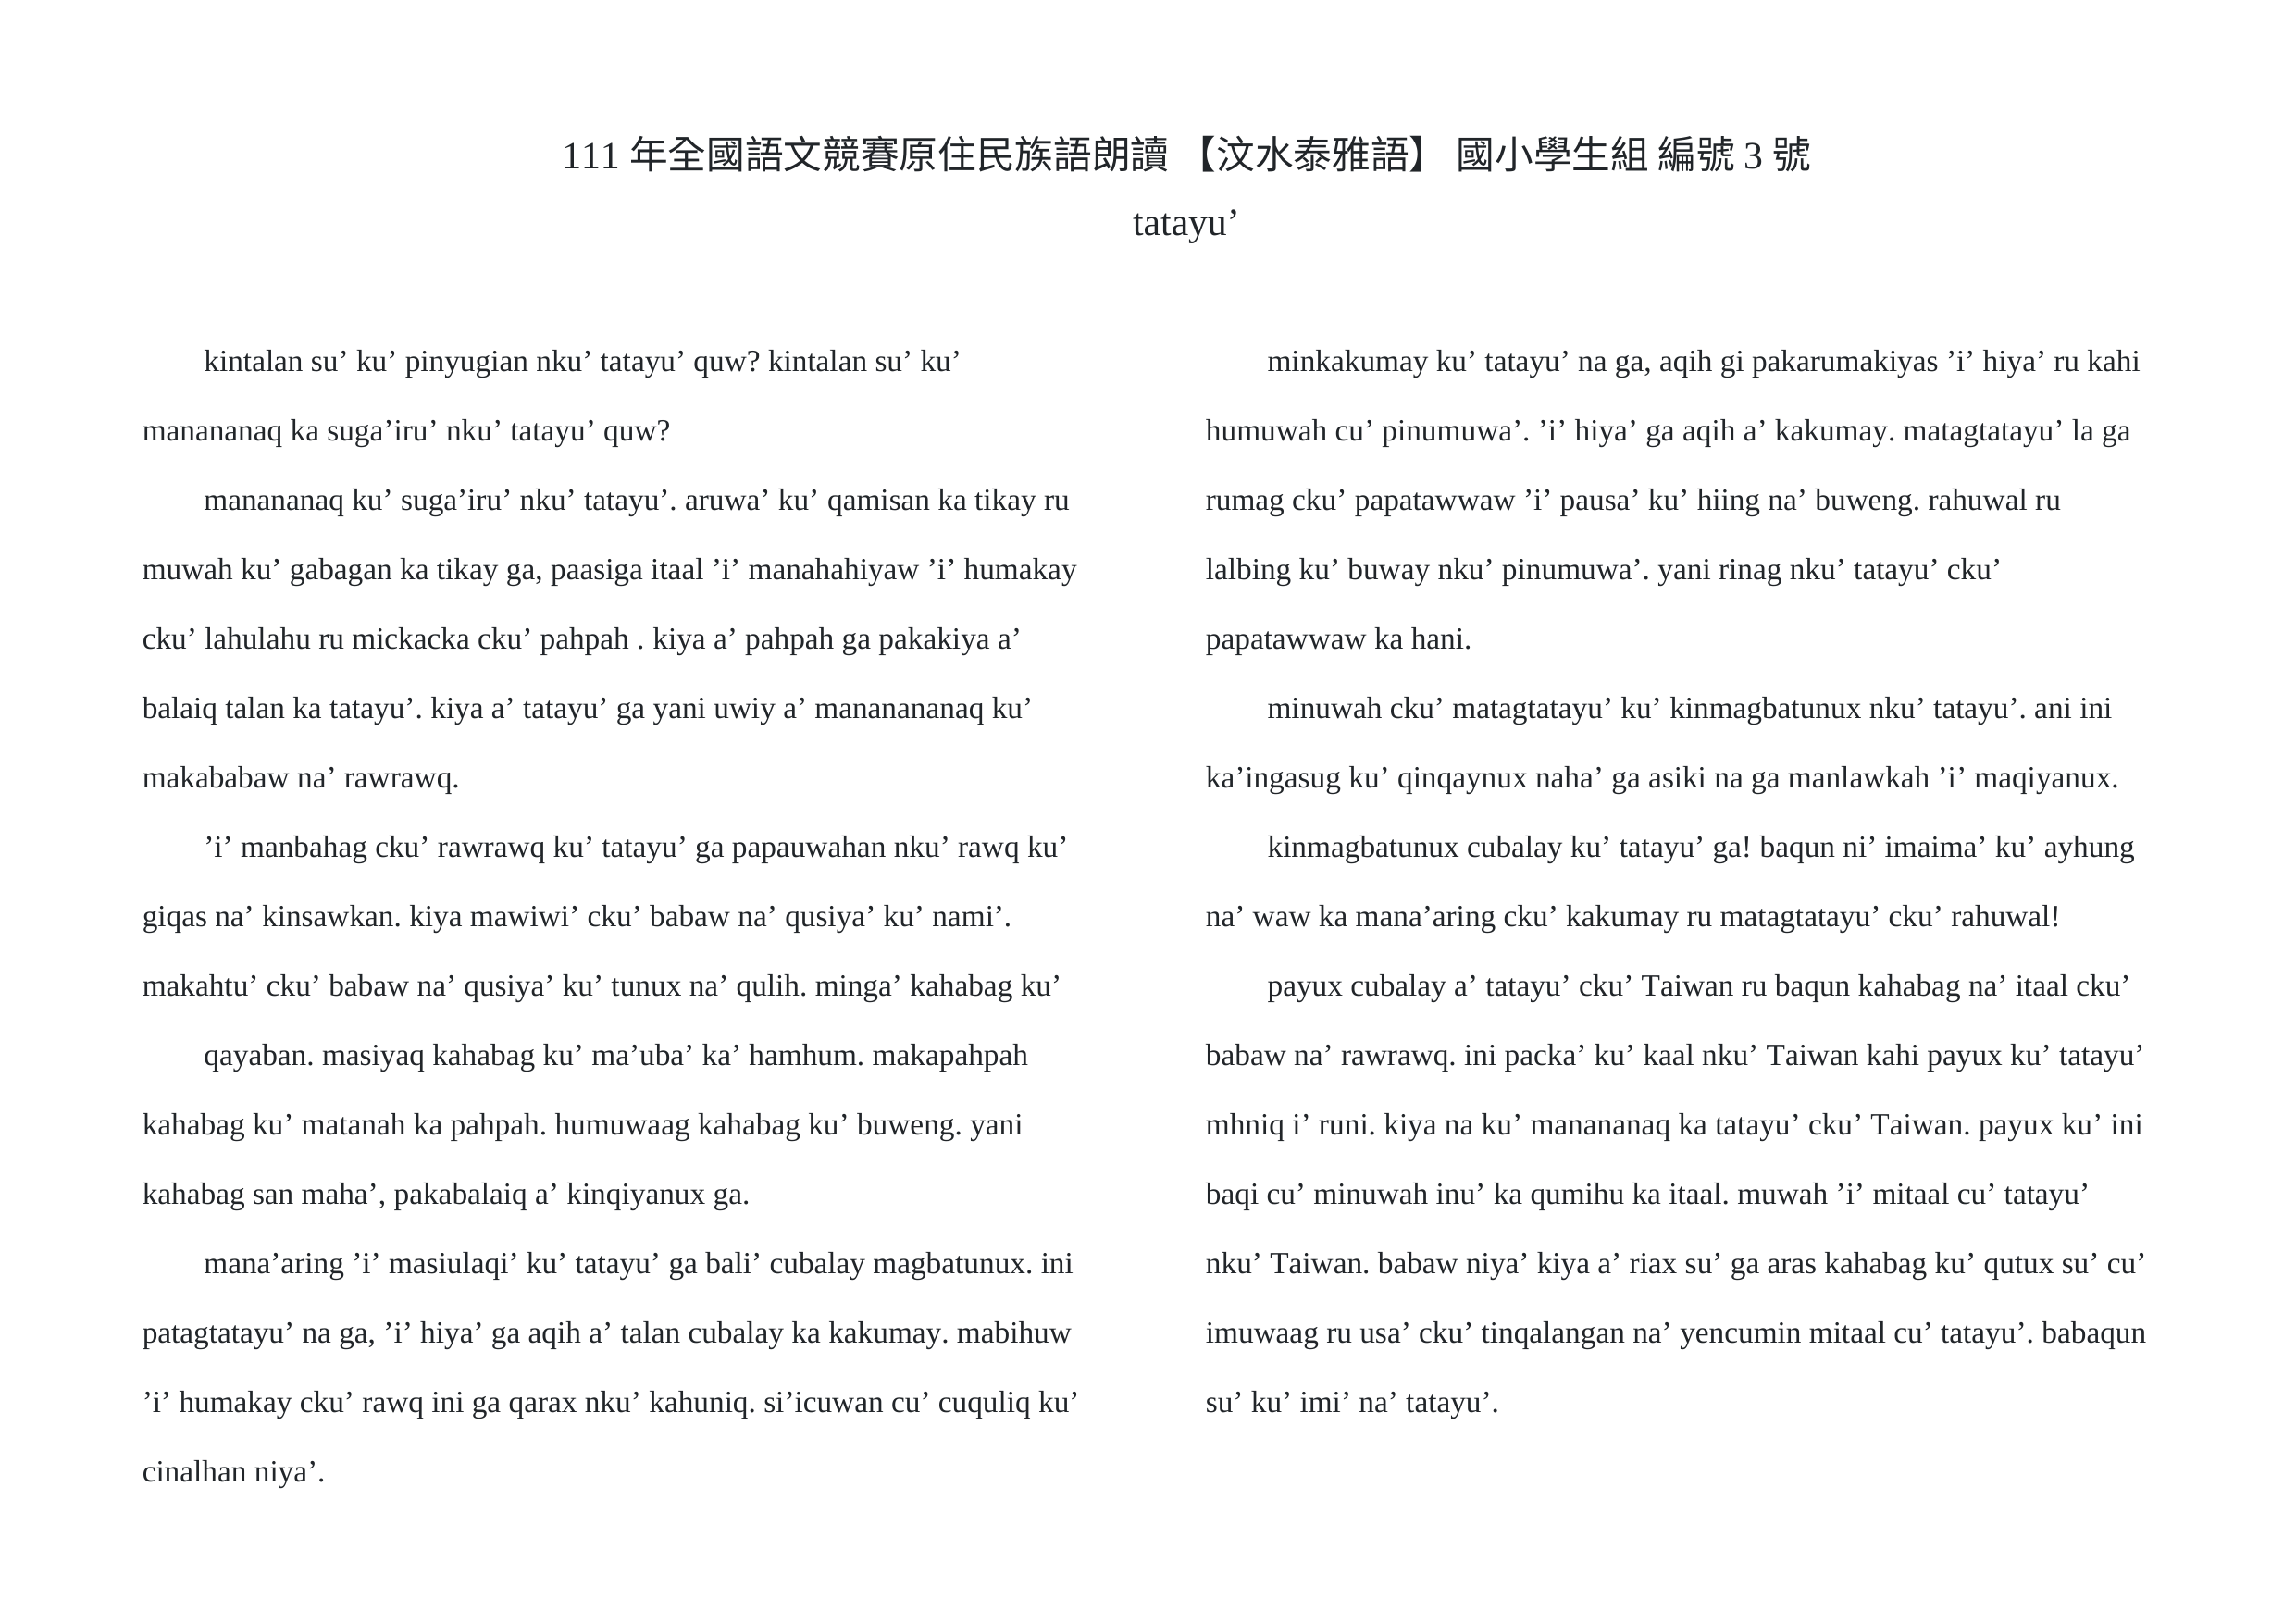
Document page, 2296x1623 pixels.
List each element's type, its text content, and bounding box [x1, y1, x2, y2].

text qayaban. masiyaq kahabag ku’ ma’uba’ ka’ hamhum. makapahpah kahabag ku’ matanah ka pahpah. humuwaag kahabag ku’ buweng. yani kahabag san maha’, pakabalaiq a’ kinqiyanux ga. [142, 1020, 1090, 1228]
text kintalan su’ ku’ pinyugian nku’ tatayu’ quw? kintalan su’ ku’ manananaq ka suga’iru’ nku’ tatayu’ quw? [142, 326, 1090, 465]
text tatayu’ [142, 187, 2153, 256]
text 111 年全國語文競賽原住民族語朗讀 【汶水泰雅語】 國小學生組 編號 3 號 [142, 118, 2153, 187]
text mana’aring ’i’ masiulaqi’ ku’ tatayu’ ga bali’ cubalay magbatunux. ini patagtatayu’ na ga, ’i’ hiya’ ga aqih a’ talan cubalay ka kakumay. mabihuw ’i’ humakay cku’ rawq ini ga qarax nku’ kahuniq. si’icuwan cu’ cuquliq ku’ cinalhan niya’. [142, 1228, 1090, 1505]
text minkakumay ku’ tatayu’ na ga, aqih gi pakarumakiyas ’i’ hiya’ ru kahi humuwah cu’ pinumuwa’. ’i’ hiya’ ga aqih a’ kakumay. matagtatayu’ la ga rumag cku’ papatawwaw ’i’ pausa’ ku’ hiing na’ buweng. rahuwal ru lalbing ku’ buway nku’ pinumuwa’. yani rinag nku’ tatayu’ cku’ papatawwaw ka hani. [1206, 326, 2153, 673]
text payux cubalay a’ tatayu’ cku’ Taiwan ru baqun kahabag na’ itaal cku’ babaw na’ rawrawq. ini packa’ ku’ kaal nku’ Taiwan kahi payux ku’ tatayu’ mhniq i’ runi. kiya na ku’ manananaq ka tatayu’ cku’ Taiwan. payux ku’ ini baqi cu’ minuwah inu’ ka qumihu ka itaal. muwah ’i’ mitaal cu’ tatayu’ nku’ Taiwan. babaw niya’ kiya a’ riax su’ ga aras kahabag ku’ qutux su’ cu’ imuwaag ru usa’ cku’ tinqalangan na’ yencumin mitaal cu’ tatayu’. babaqun su’ ku’ imi’ na’ tatayu’. [1206, 950, 2153, 1436]
text kinmagbatunux cubalay ku’ tatayu’ ga! baqun ni’ imaima’ ku’ ayhung na’ waw ka mana’aring cku’ kakumay ru matagtatayu’ cku’ rahuwal! [1206, 812, 2153, 950]
text ’i’ manbahag cku’ rawrawq ku’ tatayu’ ga papauwahan nku’ rawq ku’ giqas na’ kinsawkan. kiya mawiwi’ cku’ babaw na’ qusiya’ ku’ nami’. makahtu’ cku’ babaw na’ qusiya’ ku’ tunux na’ qulih. minga’ kahabag ku’ [142, 812, 1090, 1020]
text manananaq ku’ suga’iru’ nku’ tatayu’. aruwa’ ku’ qamisan ka tikay ru muwah ku’ gabagan ka tikay ga, paasiga itaal ’i’ manahahiyaw ’i’ humakay cku’ lahulahu ru mickacka cku’ pahpah . kiya a’ pahpah ga pakakiya a’ balaiq talan ka tatayu’. kiya a’ tatayu’ ga yani uwiy a’ mananananaq ku’ makababaw na’ rawrawq. [142, 465, 1090, 812]
text minuwah cku’ matagtatayu’ ku’ kinmagbatunux nku’ tatayu’. ani ini ka’ingasug ku’ qinqaynux naha’ ga asiki na ga manlawkah ’i’ maqiyanux. [1206, 673, 2153, 812]
